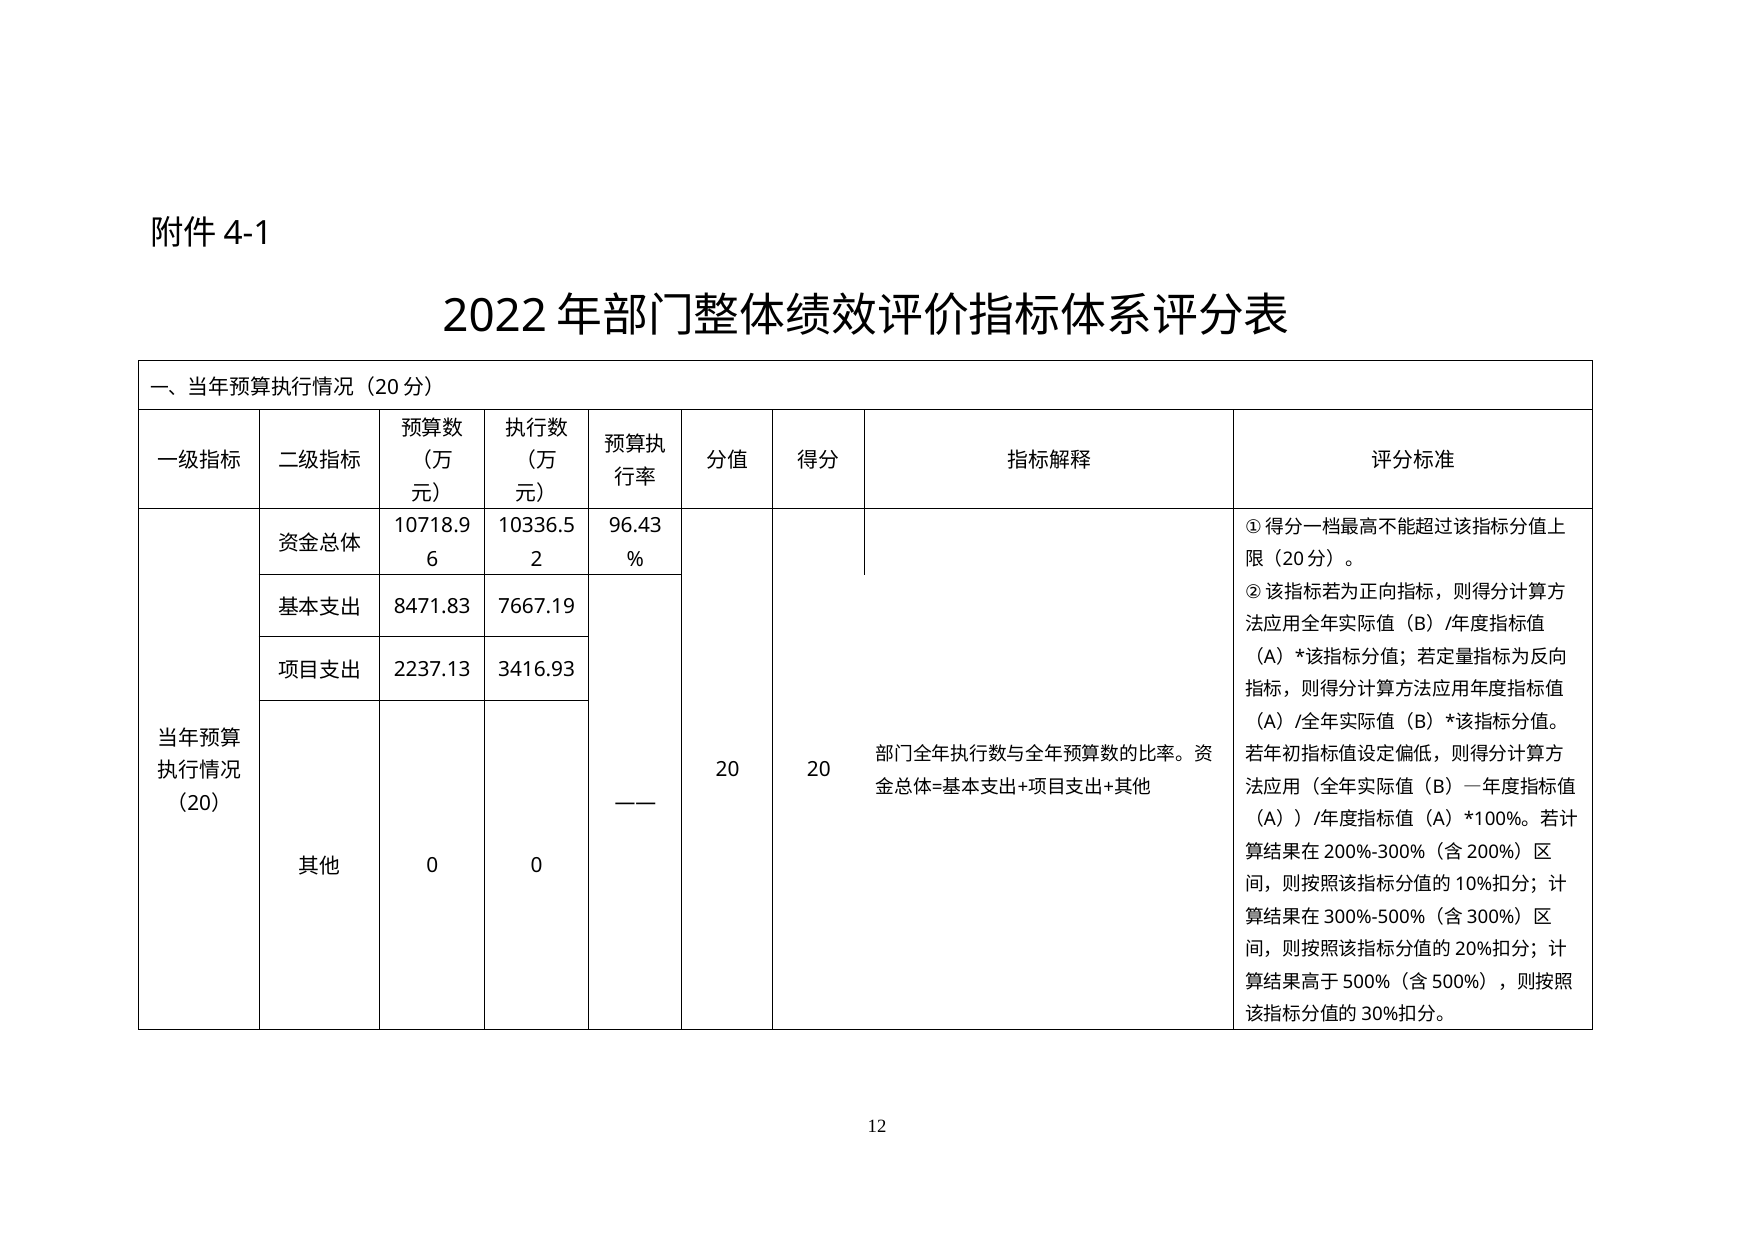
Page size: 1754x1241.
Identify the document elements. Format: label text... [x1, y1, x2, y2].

table_cell 项目支出 [260, 637, 379, 700]
table_cell 基本支出 [260, 575, 379, 636]
table_cell 一级指标 [139, 410, 259, 508]
table_cell 二级指标 [260, 410, 379, 508]
table_cell 7667.19 [485, 575, 588, 636]
table_cell 得分 [773, 410, 864, 508]
table_cell 预算数（万元） [380, 410, 484, 508]
table_cell 指标解释 [865, 410, 1233, 508]
table_cell 20 [773, 509, 864, 1029]
table_cell 10336.52 [485, 509, 588, 574]
table_cell 部门全年执行数与全年预算数的比率。资金总体=基本支出+项目支出+其他 [864, 509, 1233, 1029]
table_cell 96.43% [589, 509, 681, 574]
table_cell 20 [682, 509, 772, 1029]
table_cell 0 [380, 701, 484, 1029]
table_cell —— [589, 575, 681, 1029]
table_cell 执行数（万元） [485, 410, 588, 508]
table_cell 当年预算执行情况（20） [139, 509, 259, 1029]
table_cell 评分标准 [1234, 410, 1592, 508]
table_cell 其他 [260, 701, 379, 1029]
text 附件4-1 [150, 198, 1604, 263]
table_cell ①得分一档最高不能超过该指标分值上限（20分）。 ②该指标若为正向指标，则得分计算方法应用全年实际值（B）/年度指标值（A）*该指标分值；若定量指标为反向指标，则得分计算方法应用年度指标值（A）/全年实际值（B）*该指标分值。若年初指标值设定偏低，则得分计算方法应用（全年实际值（B）—年度指标值（A））/年度指标值（A）*100%。若计算结果在200%-300%（含200%）区间，则按照该指标分值的10%扣分；计算结果在300%-500%（含300%）区间，则按照该指标分值的20%扣分；计算结果高于500%（含500%），则按照该指标分值的30%扣分。 [1234, 509, 1592, 1029]
table_cell 分值 [682, 410, 772, 508]
table_cell 资金总体 [260, 509, 379, 574]
table_cell 预算执行率 [589, 410, 681, 508]
table_cell 2237.13 [380, 637, 484, 700]
table_cell 0 [485, 701, 588, 1029]
table_header 2022年部门整体绩效评价指标体系评分表 [139, 263, 1593, 360]
table_cell 10718.96 [380, 509, 484, 574]
table_cell 8471.83 [380, 575, 484, 636]
table_cell 一、当年预算执行情况（20分） [139, 361, 1592, 409]
table_cell 3416.93 [485, 637, 588, 700]
